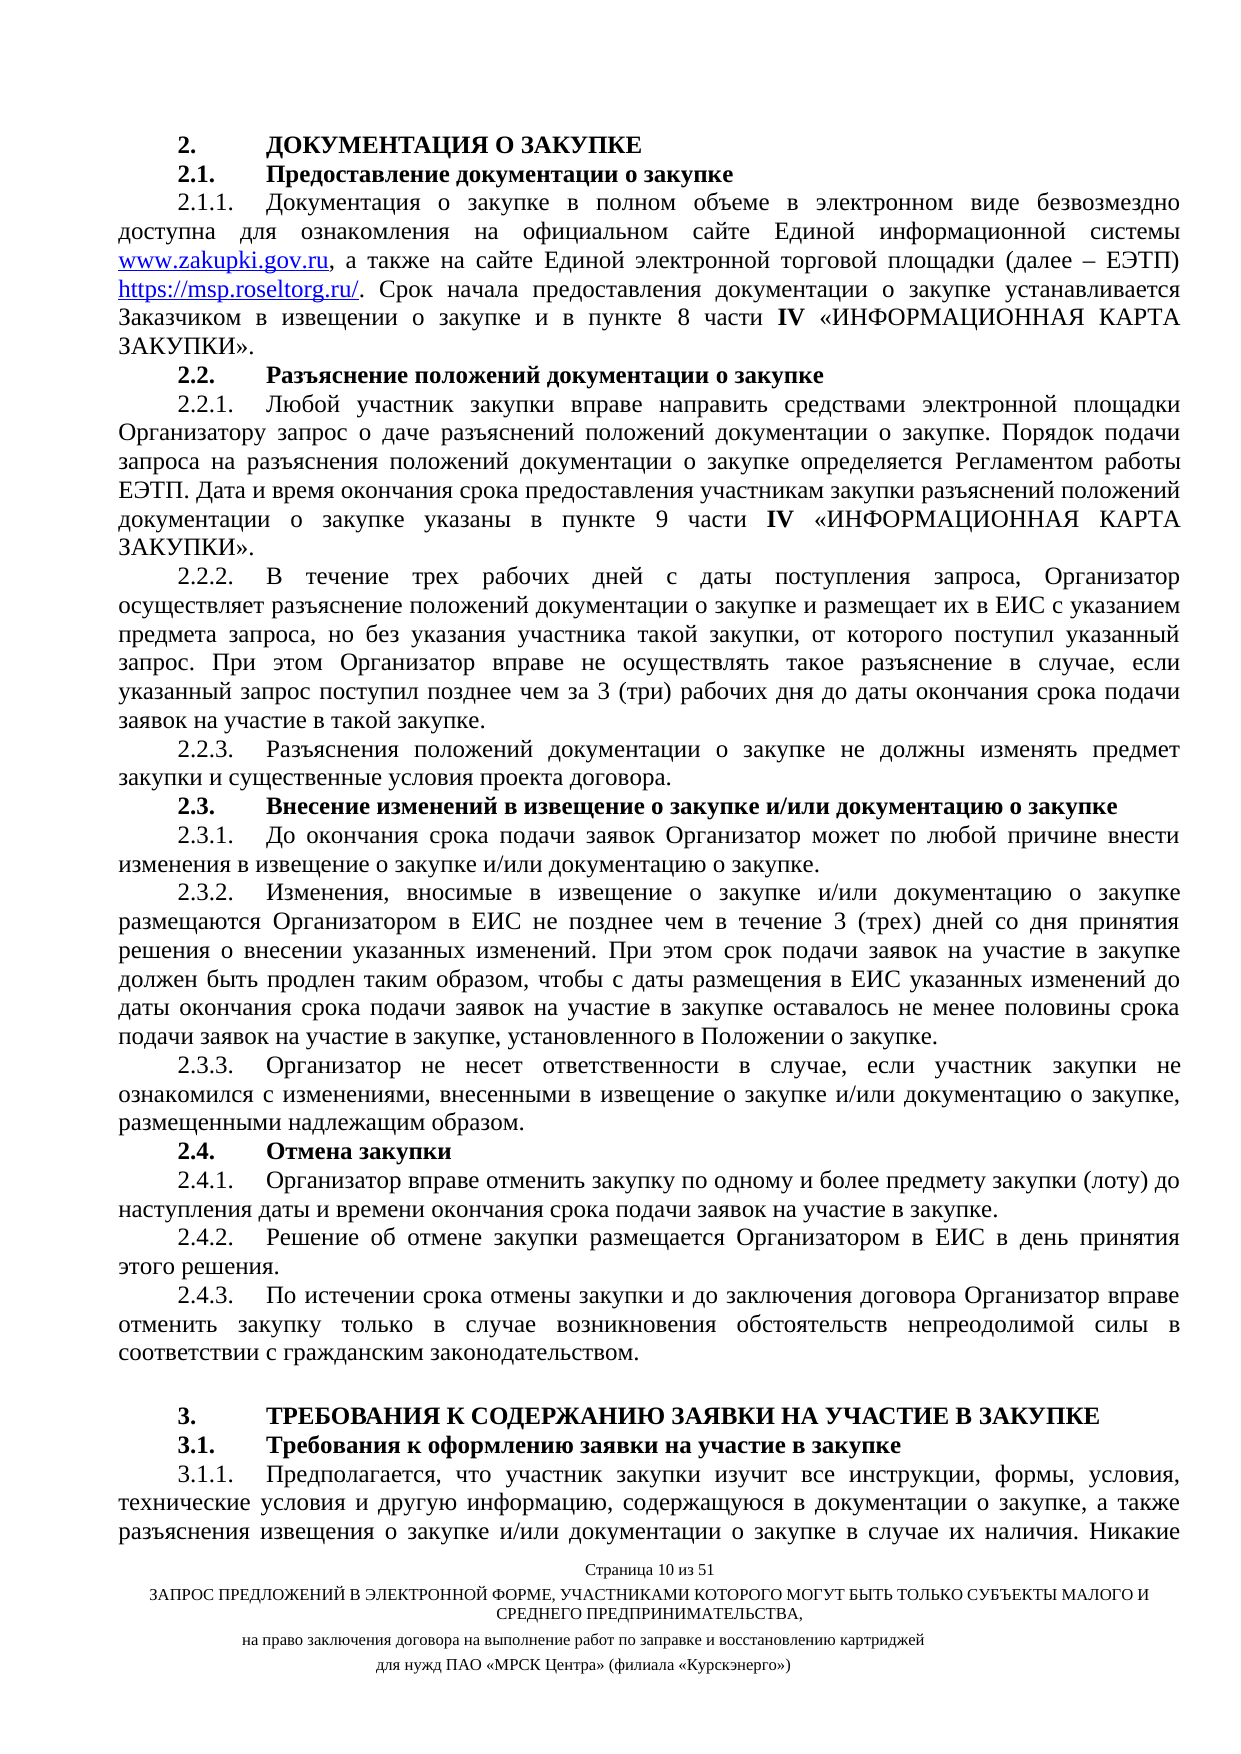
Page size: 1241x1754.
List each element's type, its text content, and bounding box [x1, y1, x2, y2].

subtitle Любой участник закупки вправе направить средствами электронной площадки Организатору запрос о даче разъяснений положений документации о закупке. Порядок подачи запроса на разъяснения положений документации о закупке определяется Регламентом работы ЕЭТП. Дата и время окончания срока предоставления участникам закупки разъяснений положений документации о закупке указаны в пункте 9 части IV «ИНФОРМАЦИОННАЯ КАРТА ЗАКУПКИ». [118, 389, 1181, 561]
subtitle Организатор вправе отменить закупку по одному и более предмету закупки (лоту) до наступления даты и времени окончания срока подачи заявок на участие в закупке. [118, 1165, 1181, 1222]
subtitle До окончания срока подачи заявок Организатор может по любой причине внести изменения в извещение о закупке и/или документацию о закупке. [118, 820, 1181, 877]
subtitle Организатор не несет ответственности в случае, если участник закупки не ознакомился с изменениями, внесенными в извещение о закупке и/или документацию о закупке, размещенными надлежащим образом. [118, 1050, 1181, 1136]
subtitle Внесение изменений в извещение о закупке и/или документацию о закупке [118, 791, 1181, 820]
subtitle ТРЕБОВАНИЯ К СОДЕРЖАНИЮ ЗАЯВКИ НА УЧАСТИЕ В ЗАКУПКЕ [118, 1401, 1181, 1430]
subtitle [118, 1459, 1181, 1545]
subtitle ДОКУМЕНТАЦИЯ О ЗАКУПКЕ [118, 130, 1181, 159]
subtitle Решение об отмене закупки размещается Организатором в ЕИС в день принятия этого решения. [118, 1222, 1181, 1280]
subtitle В течение трех рабочих дней с даты поступления запроса, Организатор осуществляет разъяснение положений документации о закупке и размещает их в ЕИС с указанием предмета запроса, но без указания участника такой закупки, от которого поступил указанный запрос. При этом Организатор вправе не осуществлять такое разъяснение в случае, если указанный запрос поступил позднее чем за 3 (три) рабочих дня до даты окончания срока подачи заявок на участие в такой закупке. [118, 561, 1181, 734]
subtitle Разъяснение положений документации о закупке [118, 360, 1181, 389]
subtitle Документация о закупке в полном объеме в электронном виде безвозмездно доступна для ознакомления на официальном сайте Единой информационной системы www.zakupki.gov.ru, а также на сайте Единой электронной торговой площадки (далее – ЕЭТП) https://msp.roseltorg.ru/. Срок начала предоставления документации о закупке устанавливается Заказчиком в извещении о закупке и в пункте 8 части IV «ИНФОРМАЦИОННАЯ КАРТА ЗАКУПКИ». [118, 187, 1181, 360]
subtitle Предоставление документации о закупке [118, 159, 1181, 187]
subtitle Отмена закупки [118, 1136, 1181, 1165]
subtitle Разъяснения положений документации о закупке не должны изменять предмет закупки и существенные условия проекта договора. [118, 734, 1181, 791]
subtitle Изменения, вносимые в извещение о закупке и/или документацию о закупке размещаются Организатором в ЕИС не позднее чем в течение 3 (трех) дней со дня принятия решения о внесении указанных изменений. При этом срок подачи заявок на участие в закупке должен быть продлен таким образом, чтобы с даты размещения в ЕИС указанных изменений до даты окончания срока подачи заявок на участие в закупке оставалось не менее половины срока подачи заявок на участие в закупке, установленного в Положении о закупке. [118, 877, 1181, 1050]
subtitle Требования к оформлению заявки на участие в закупке [118, 1430, 1181, 1459]
subtitle По истечении срока отмены закупки и до заключения договора Организатор вправе отменить закупку только в случае возникновения обстоятельств непреодолимой силы в соответствии с гражданским законодательством. [118, 1280, 1181, 1366]
